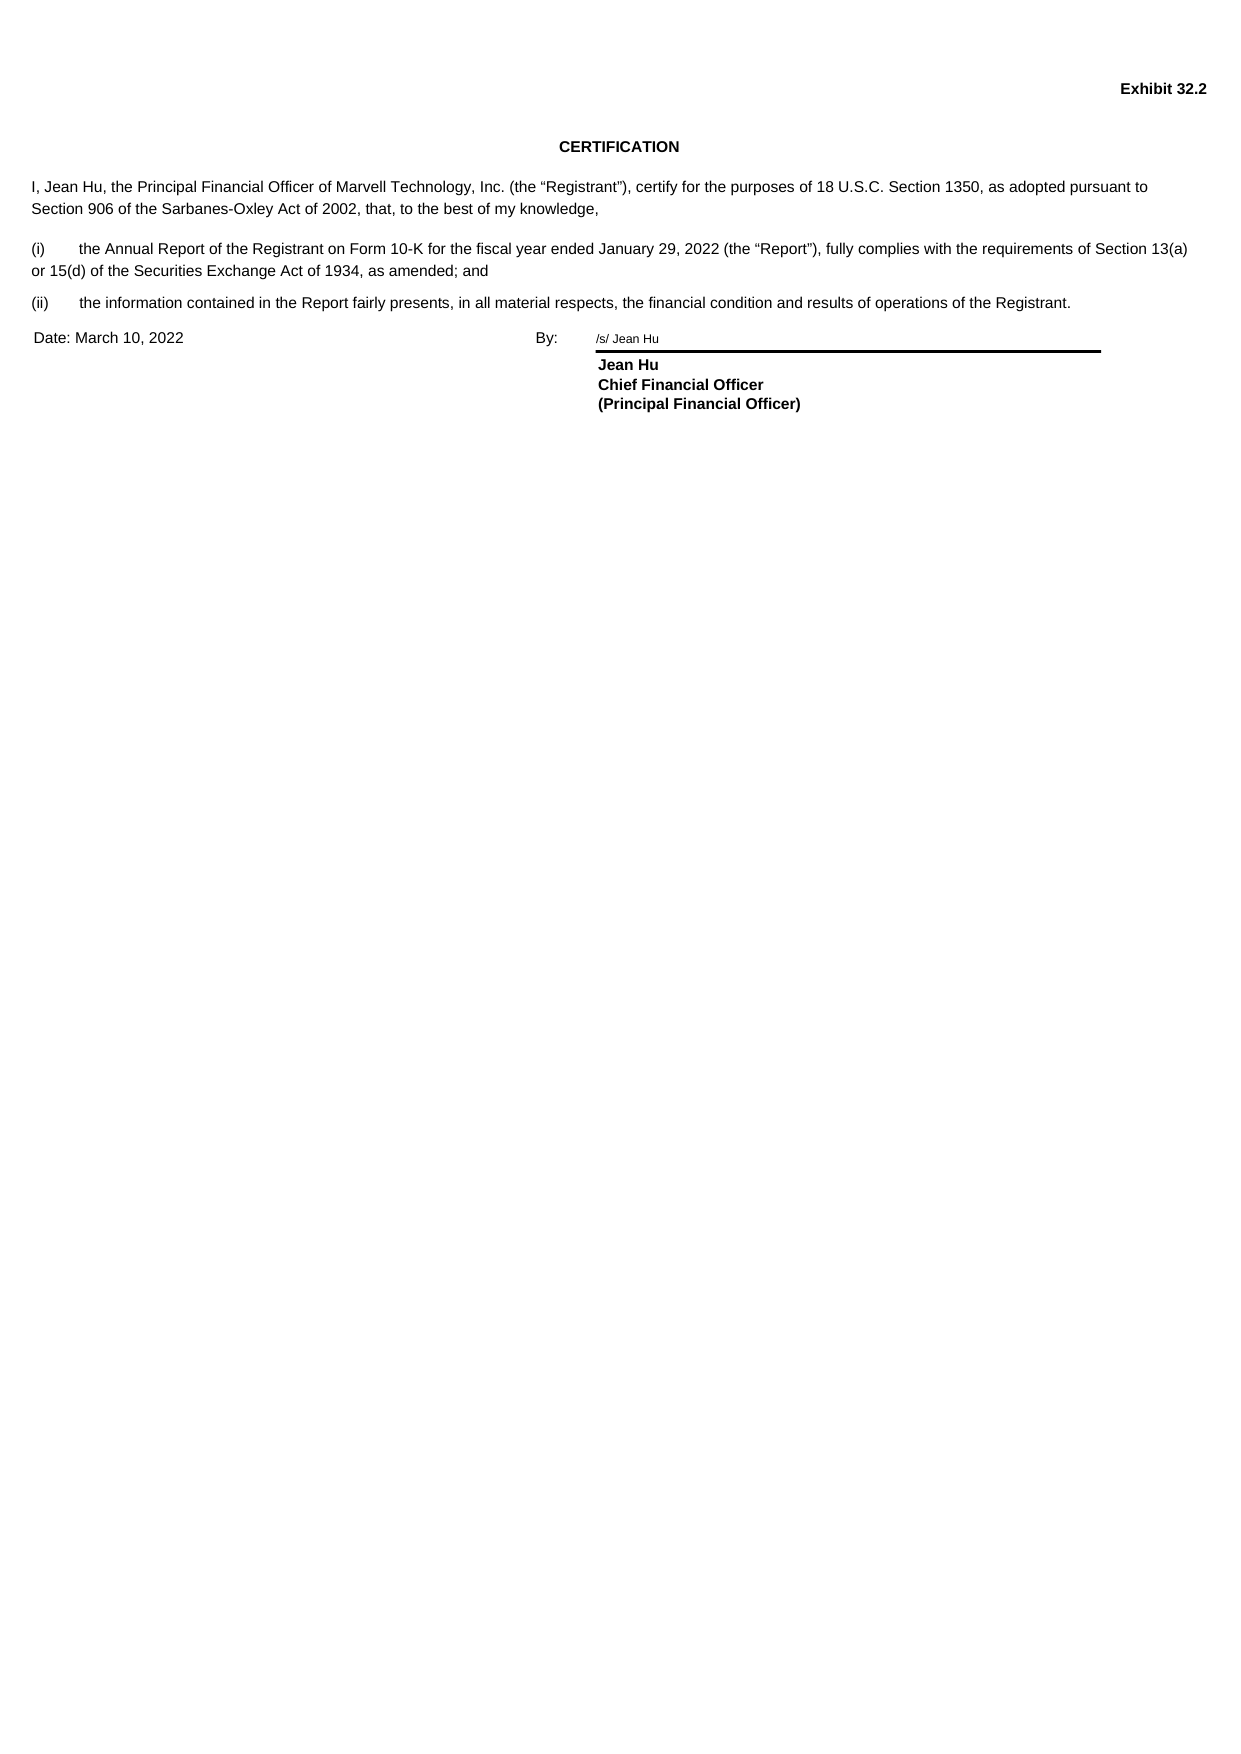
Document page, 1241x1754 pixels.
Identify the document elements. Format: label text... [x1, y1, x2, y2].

list the information contained in the Report fairly presents, in all material respects, the financial condition and results of operations of the Registrant. [31, 294, 1207, 312]
list the Annual Report of the Registrant on Form 10-K for the fiscal year ended January 29, 2022 (the “Report”), fully complies with the requirements of Section 13(a) or 15(d) of the Securities Exchange Act of 1934, as amended; and [31, 240, 1207, 280]
text I, Jean Hu, the Principal Financial Officer of Marvell Technology, Inc. (the “Registrant”), certify for the purposes of 18 U.S.C. Section 1350, as adopted pursuant to Section 906 of the Sarbanes-Oxley Act of 2002, that, to the best of my knowledge, [31, 177, 1159, 218]
text Jean Hu [598, 356, 1207, 374]
text CERTIFICATION [31, 138, 1207, 156]
text Exhibit 32.2 [31, 80, 1207, 98]
text Chief Financial Officer [598, 376, 1207, 394]
text Date: March 10, 2022 By: /s/ Jean Hu [33, 329, 1207, 347]
text (Principal Financial Officer) [598, 394, 1207, 412]
